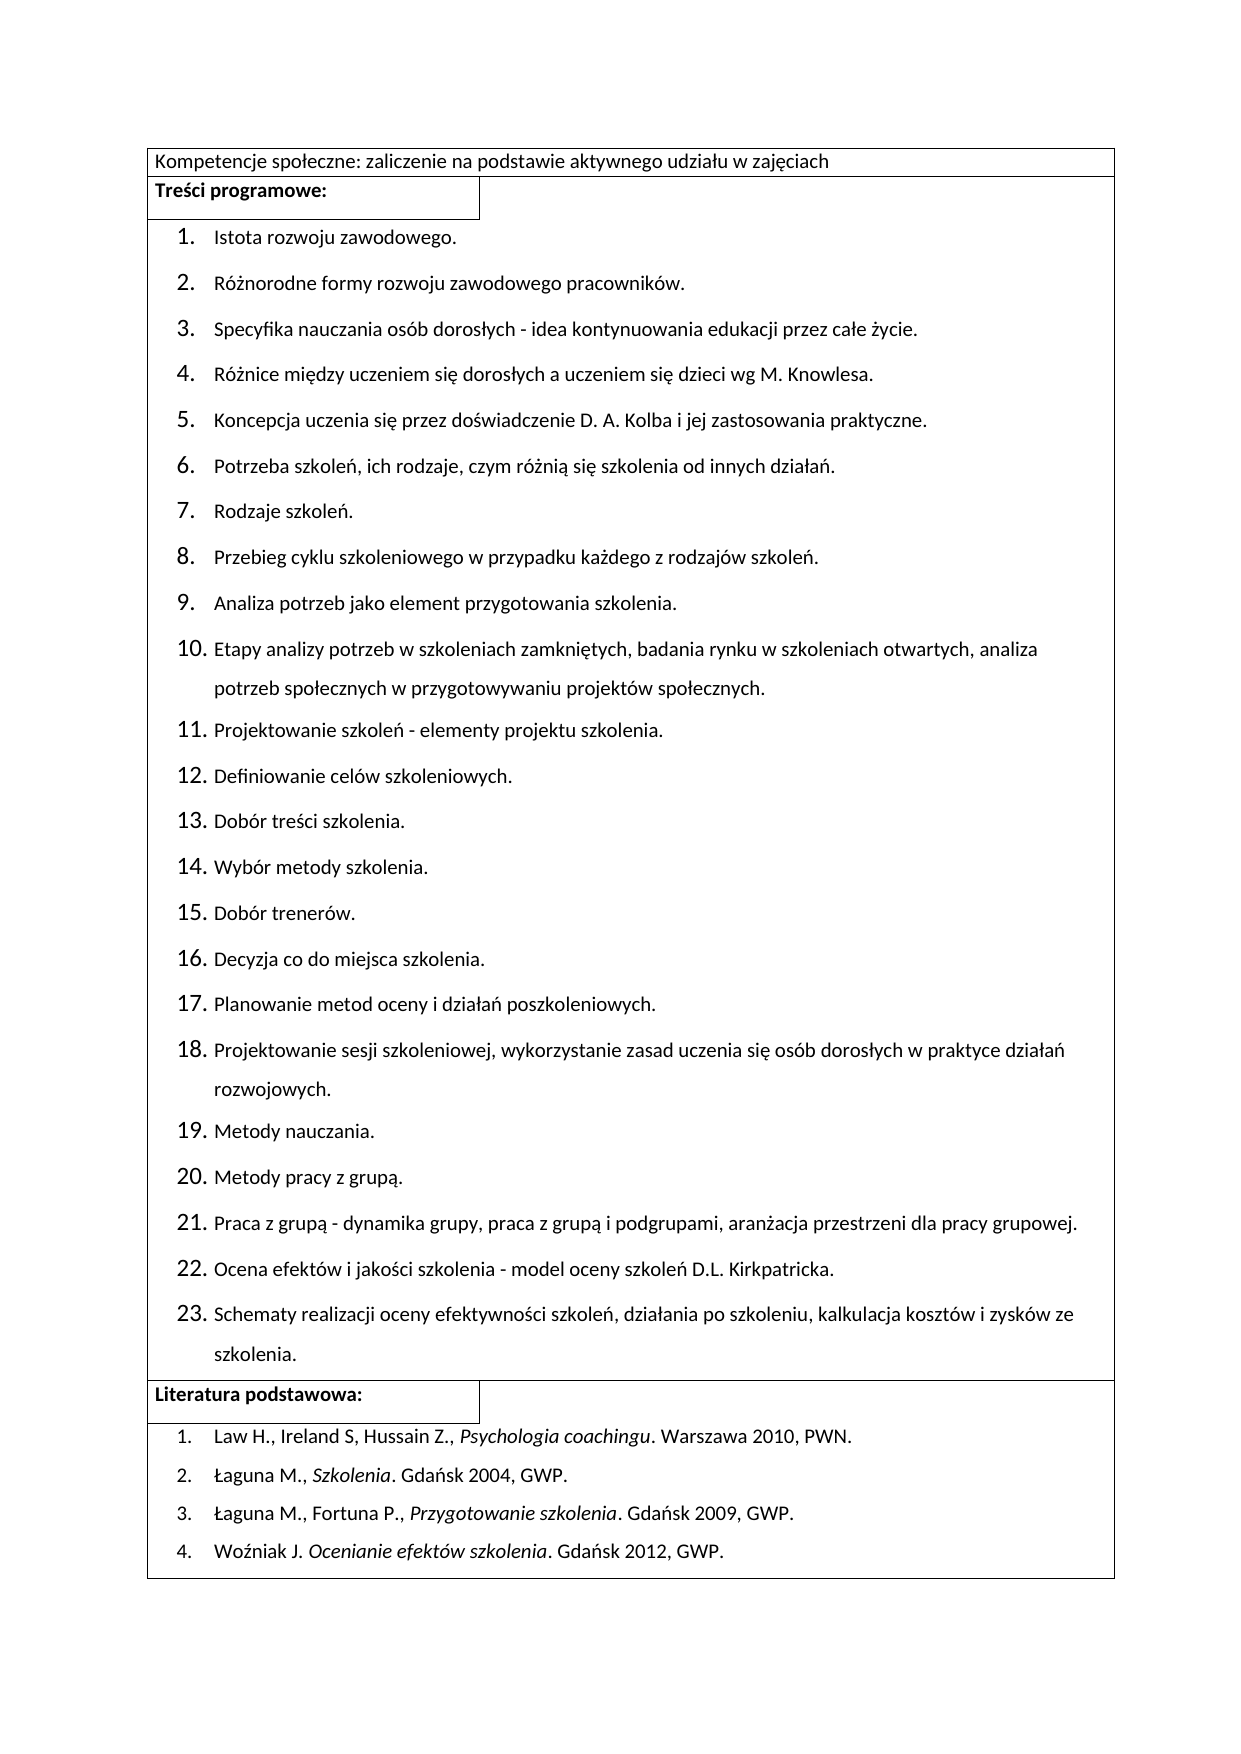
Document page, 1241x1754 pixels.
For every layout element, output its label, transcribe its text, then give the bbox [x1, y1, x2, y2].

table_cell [148, 149, 1114, 176]
table_cell [480, 1381, 1114, 1423]
table_cell Law H., Ireland S, Hussain Z., Psychologia coachingu. Warszawa 2010, PWN. Łaguna M., Szkolenia. Gdańsk 2004, GWP. Łaguna M., Fortuna P., Przygotowanie szkolenia. Gdańsk 2009, GWP. Woźniak J. Ocenianie efektów szkolenia. Gdańsk 2012, GWP. [148, 1423, 1114, 1578]
table_cell Treści programowe: [148, 177, 479, 219]
table_cell Istota rozwoju zawodowego. Różnorodne formy rozwoju zawodowego pracowników. Specyfika nauczania osób dorosłych - idea kontynuowania edukacji przez całe życie. Różnice między uczeniem się dorosłych a uczeniem się dzieci wg M. Knowlesa. Koncepcja uczenia się przez doświadczenie D. A. Kolba i jej zastosowania praktyczne. Potrzeba szkoleń, ich rodzaje, czym różnią się szkolenia od innych działań. Rodzaje szkoleń. Przebieg cyklu szkoleniowego w przypadku każdego z rodzajów szkoleń. Analiza potrzeb jako element przygotowania szkolenia. Etapy analizy potrzeb w szkoleniach zamkniętych, badania rynku w szkoleniach otwartych, analiza potrzeb społecznych w przygotowywaniu projektów społecznych. Projektowanie szkoleń - elementy projektu szkolenia. Definiowanie celów szkoleniowych. Dobór treści szkolenia. Wybór metody szkolenia. Dobór trenerów. Decyzja co do miejsca szkolenia. Planowanie metod oceny i działań poszkoleniowych. Projektowanie sesji szkoleniowej, wykorzystanie zasad uczenia się osób dorosłych w praktyce działań rozwojowych. Metody nauczania. Metody pracy z grupą. Praca z grupą - dynamika grupy, praca z grupą i podgrupami, aranżacja przestrzeni dla pracy grupowej. Ocena efektów i jakości szkolenia - model oceny szkoleń D.L. Kirkpatricka. Schematy realizacji oceny efektywności szkoleń, działania po szkoleniu, kalkulacja kosztów i zysków ze szkolenia. [148, 219, 1114, 1380]
table_cell Literatura podstawowa: [148, 1381, 479, 1423]
table_cell [480, 177, 1114, 219]
